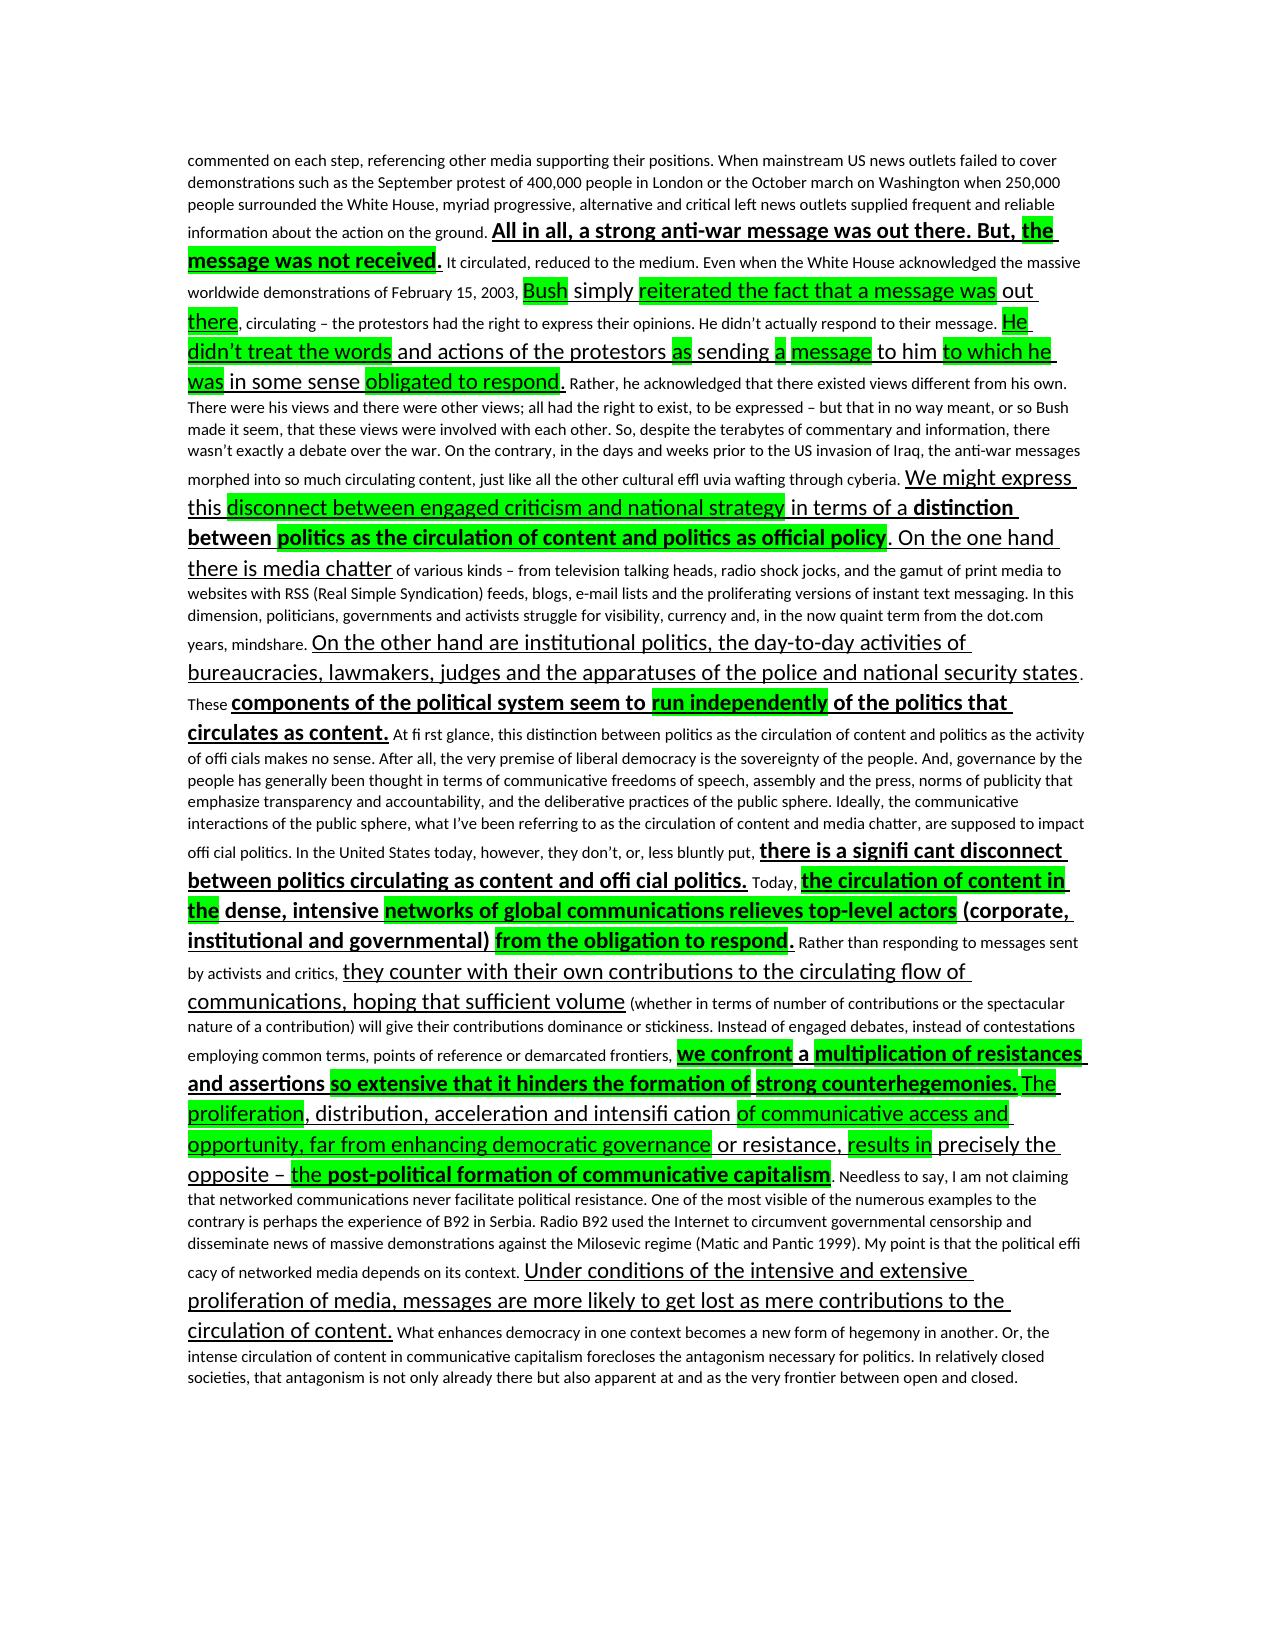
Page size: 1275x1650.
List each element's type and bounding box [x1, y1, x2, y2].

text [187, 150, 1087, 1388]
